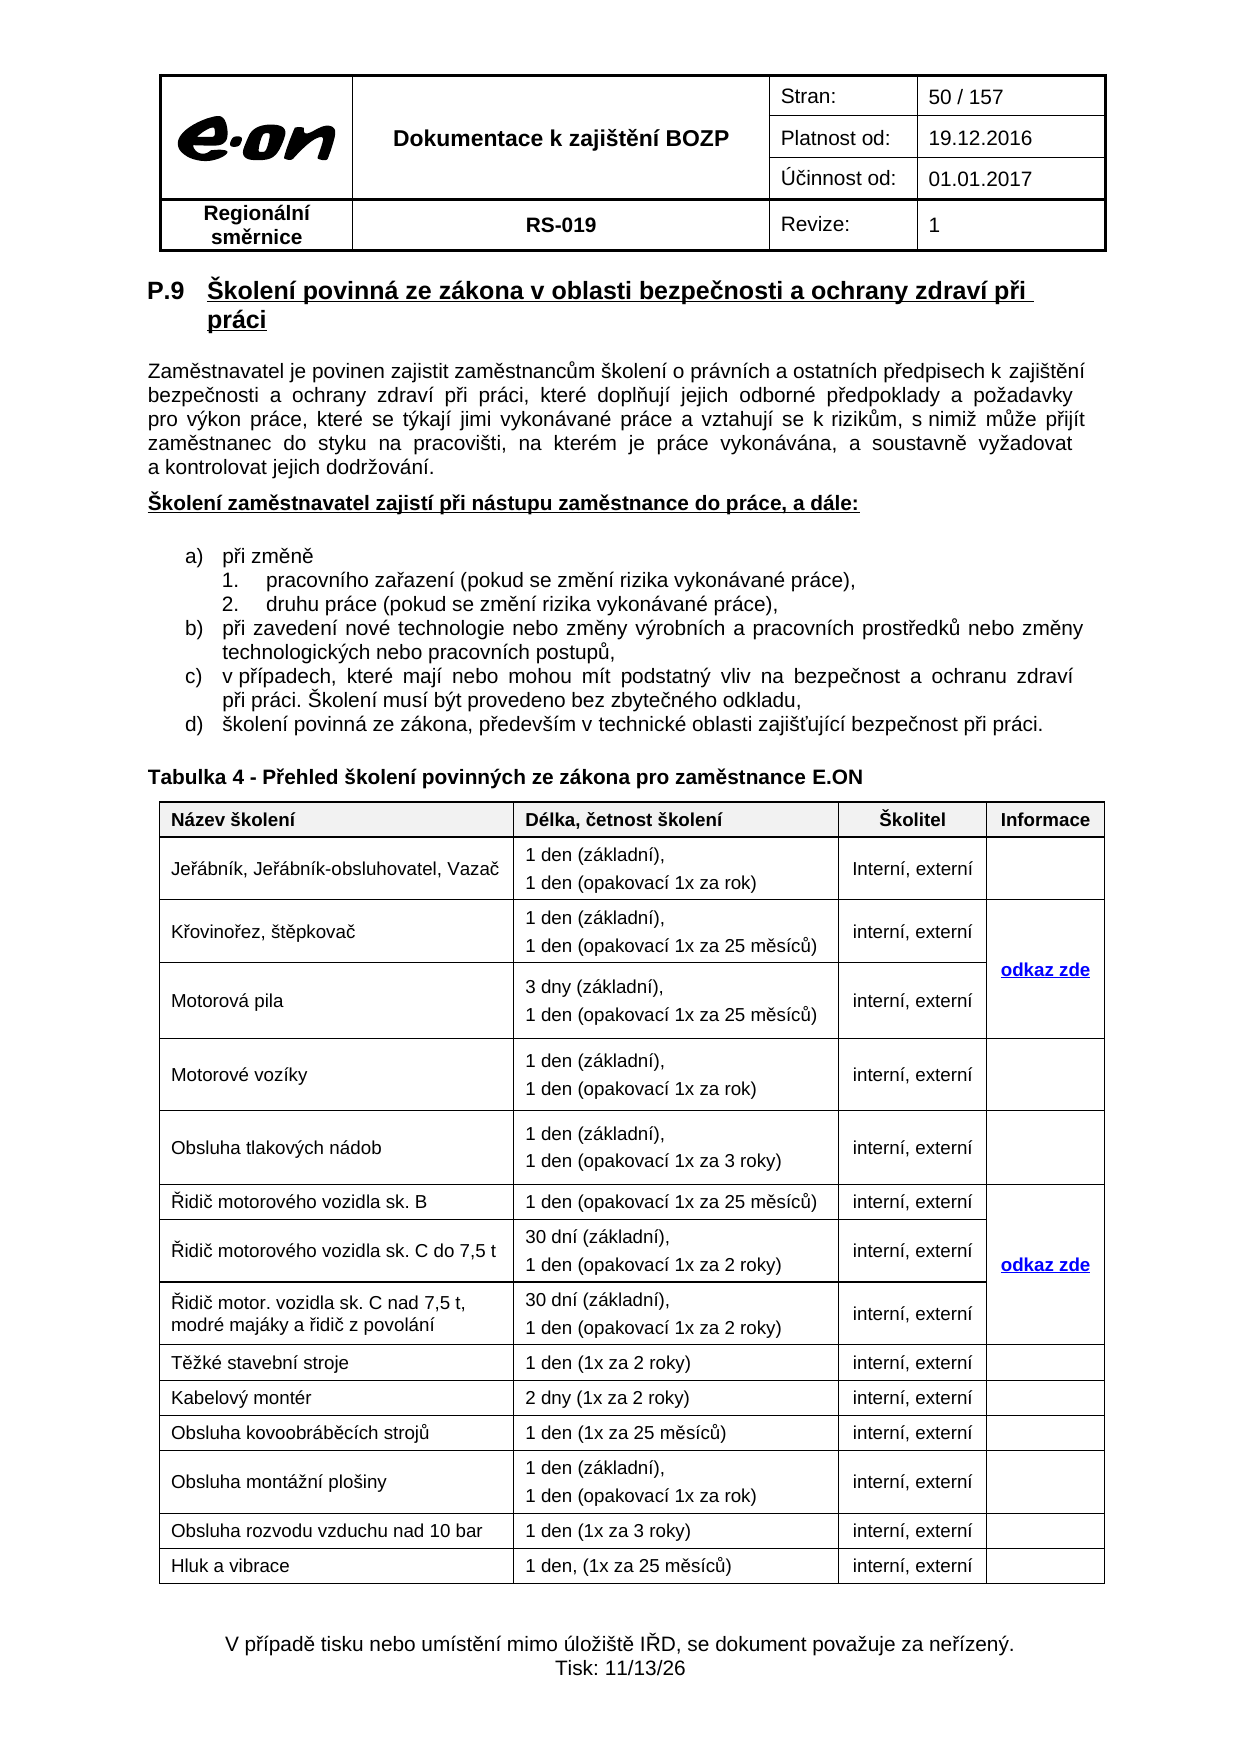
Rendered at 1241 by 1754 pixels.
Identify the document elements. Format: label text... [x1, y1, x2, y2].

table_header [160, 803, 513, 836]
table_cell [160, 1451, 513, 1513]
text Zaměstnavatel je povinen zajistit zaměstnancům školení o právních a ostatních předpisech k zajištění bezpečnosti a ochrany zdraví při práci, které doplňují jejich odborné předpoklady a požadavky pro výkon práce, které se týkají jimi vykonávané práce a vztahují se k rizikům, s nimiž může přijít zaměstnanec do styku na pracovišti, na kterém je práce vykonávána, a soustavně vyžadovat a kontrolovat jejich dodržování. [148, 359, 1085, 478]
list v případech, které mají nebo mohou mít podstatný vliv na bezpečnost a ochranu zdraví při práci. Školení musí být provedeno bez zbytečného odkladu, [185, 664, 1085, 712]
title Školení zaměstnavatel zajistí při nástupu zaměstnance do práce, a dále: [148, 491, 1092, 515]
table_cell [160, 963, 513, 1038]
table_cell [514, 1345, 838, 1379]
list druhu práce (pokud se změní rizika vykonávané práce), [222, 592, 1085, 616]
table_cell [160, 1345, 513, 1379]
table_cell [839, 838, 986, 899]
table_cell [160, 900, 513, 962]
list při změně [185, 544, 1085, 568]
text Školení povinná ze zákona v oblasti bezpečnosti a ochrany zdraví při práci [147, 276, 1092, 334]
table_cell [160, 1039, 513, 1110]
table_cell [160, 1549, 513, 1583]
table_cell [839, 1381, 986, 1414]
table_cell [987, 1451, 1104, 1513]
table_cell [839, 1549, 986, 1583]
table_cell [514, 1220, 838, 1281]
list školení povinná ze zákona, především v technické oblasti zajišťující bezpečnost při práci. [185, 712, 1085, 736]
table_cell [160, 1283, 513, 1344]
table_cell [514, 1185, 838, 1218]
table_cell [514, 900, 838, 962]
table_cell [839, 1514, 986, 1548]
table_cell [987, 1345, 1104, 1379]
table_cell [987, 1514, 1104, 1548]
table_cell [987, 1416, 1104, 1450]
list pracovního zařazení (pokud se změní rizika vykonávané práce), [222, 568, 1085, 592]
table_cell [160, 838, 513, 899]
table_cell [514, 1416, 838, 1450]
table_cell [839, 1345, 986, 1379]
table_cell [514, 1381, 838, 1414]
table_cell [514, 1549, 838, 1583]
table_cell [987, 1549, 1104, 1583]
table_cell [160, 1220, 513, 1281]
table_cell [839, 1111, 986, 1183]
list při zavedení nové technologie nebo změny výrobních a pracovních prostředků nebo změny technologických nebo pracovních postupů, [185, 616, 1085, 664]
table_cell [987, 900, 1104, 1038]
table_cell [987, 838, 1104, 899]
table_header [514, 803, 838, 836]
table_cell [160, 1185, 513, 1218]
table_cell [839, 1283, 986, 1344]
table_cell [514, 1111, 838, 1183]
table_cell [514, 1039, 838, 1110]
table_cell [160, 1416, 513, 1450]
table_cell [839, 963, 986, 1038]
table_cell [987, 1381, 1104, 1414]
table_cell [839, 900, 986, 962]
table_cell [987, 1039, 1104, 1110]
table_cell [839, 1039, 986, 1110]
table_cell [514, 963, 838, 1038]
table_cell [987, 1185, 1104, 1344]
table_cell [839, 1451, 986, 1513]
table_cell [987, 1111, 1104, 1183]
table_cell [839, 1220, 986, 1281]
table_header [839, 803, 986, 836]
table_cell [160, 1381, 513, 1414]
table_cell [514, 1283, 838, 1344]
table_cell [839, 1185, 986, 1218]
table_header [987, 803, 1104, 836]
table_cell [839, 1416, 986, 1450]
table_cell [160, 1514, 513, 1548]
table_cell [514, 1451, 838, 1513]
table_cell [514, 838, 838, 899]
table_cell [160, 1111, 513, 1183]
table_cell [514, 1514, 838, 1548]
